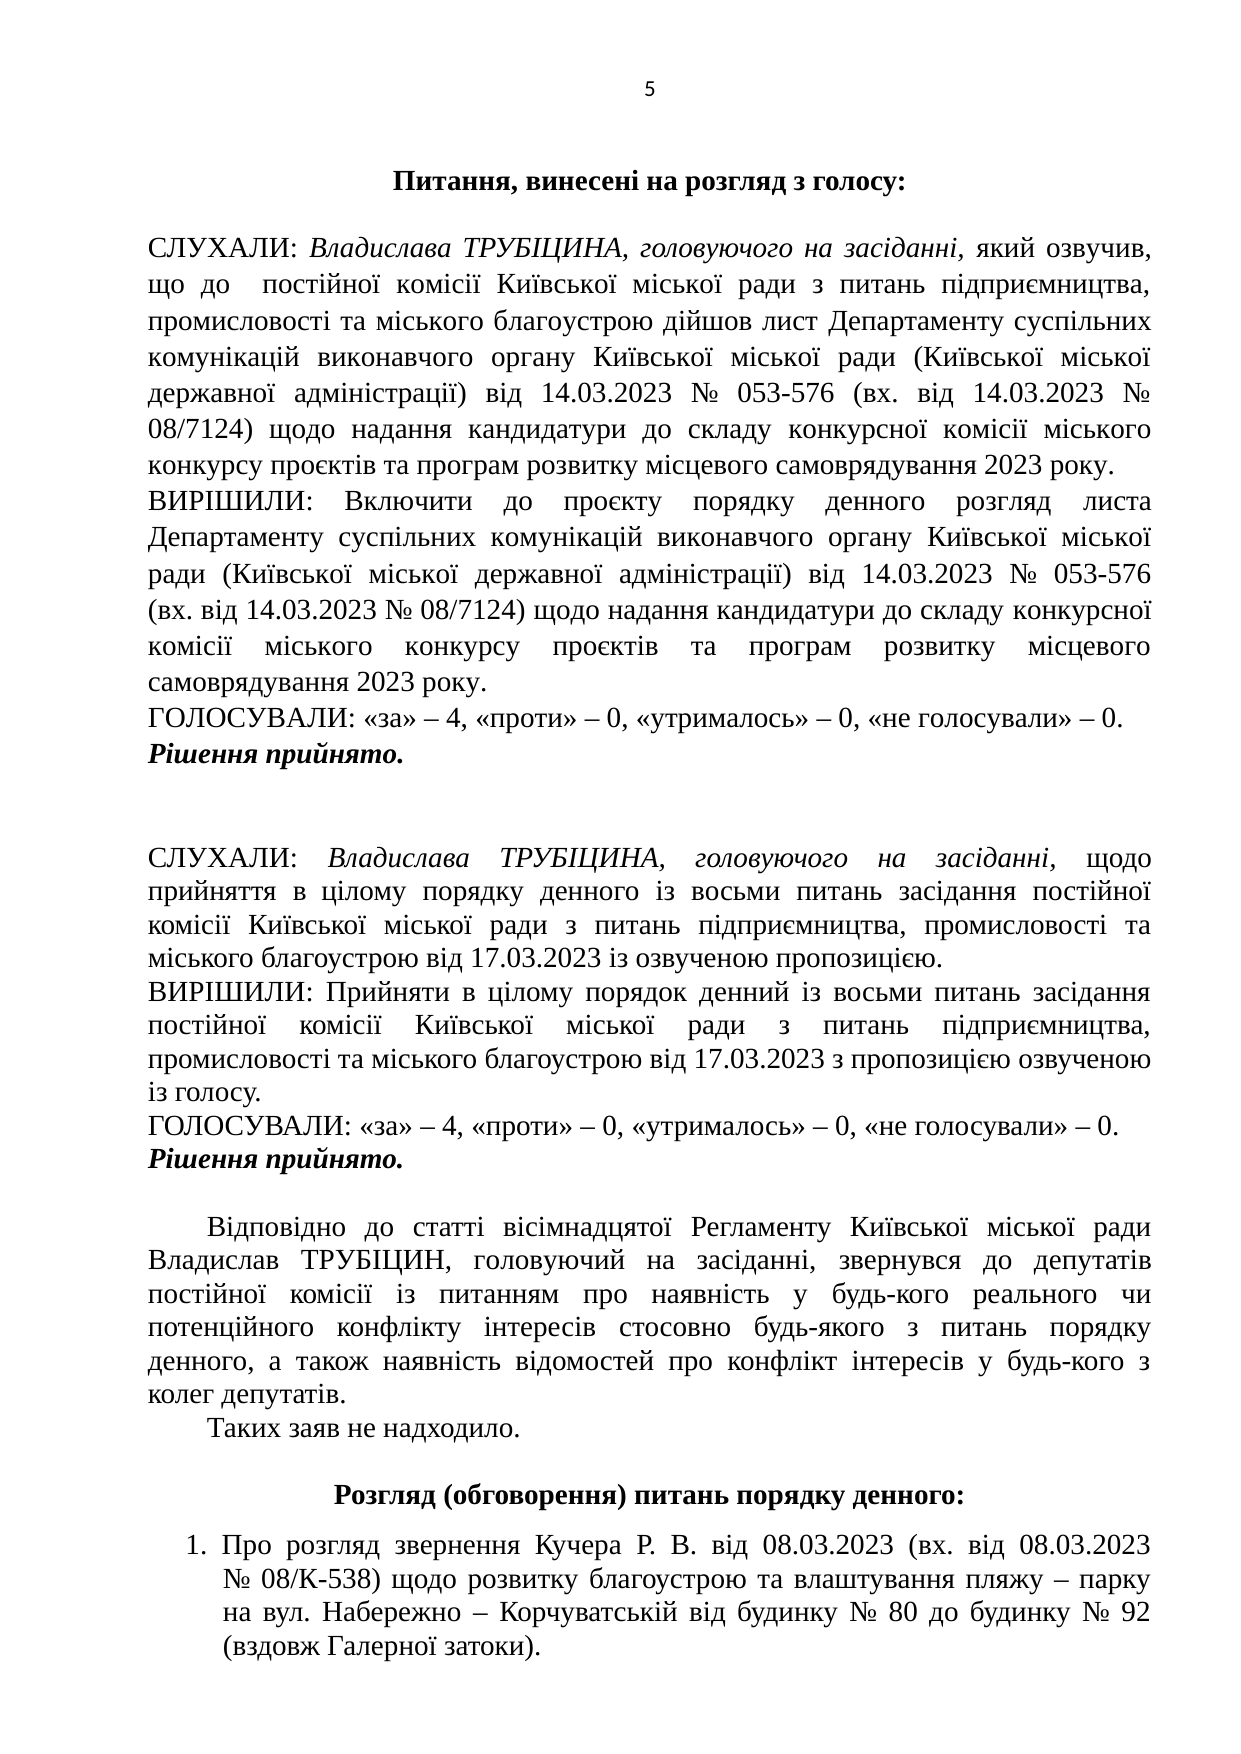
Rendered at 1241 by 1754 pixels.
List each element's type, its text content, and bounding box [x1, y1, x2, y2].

list Про розгляд звернення Кучера Р. В. від 08.03.2023 (вх. від 08.03.2023 № 08/К-538) щодо розвитку благоустрою та влаштування пляжу – парку на вул. Набережно – Корчуватській від будинку № 80 до будинку № 92 (вздовж Галерної затоки). [185, 1527, 1152, 1661]
text СЛУХАЛИ: Владислава ТРУБІЦИНА, головуючого на засіданні, щодо прийняття в цілому порядку денного із восьми питань засідання постійної комісії Київської міської ради з питань підприємництва, промисловості та міського благоустрою від 17.03.2023 із озвученою пропозицією. [148, 840, 1152, 974]
text СЛУХАЛИ: Владислава ТРУБІЦИНА, головуючого на засіданні, який озвучив, що до постійної комісії Київської міської ради з питань підприємництва, промисловості та міського благоустрою дійшов лист Департаменту суспільних комунікацій виконавчого органу Київської міської ради (Київської міської державної адміністрації) від 14.03.2023 № 053-576 (вх. від 14.03.2023 № 08/7124) щодо надання кандидатури до складу конкурсної комісії міського конкурсу проєктів та програм розвитку місцевого самоврядування 2023 року. [148, 230, 1152, 481]
text Таких заяв не надходило. [148, 1410, 1152, 1443]
text Рішення прийнято. [148, 736, 1152, 770]
text Відповідно до статті вісімнадцятої Регламенту Київської міської ради Владислав ТРУБІЦИН, головуючий на засіданні, звернувся до депутатів постійної комісії із питанням про наявність у будь-кого реального чи потенційного конфлікту інтересів стосовно будь-якого з питань порядку денного, а також наявність відомостей про конфлікт інтересів у будь-кого з колег депутатів. [148, 1209, 1152, 1410]
text ВИРІШИЛИ: Включити до проєкту порядку денного розгляд листа Департаменту суспільних комунікацій виконавчого органу Київської міської ради (Київської міської державної адміністрації) від 14.03.2023 № 053-576 (вх. від 14.03.2023 № 08/7124) щодо надання кандидатури до складу конкурсної комісії міського конкурсу проєктів та програм розвитку місцевого самоврядування 2023 року. [148, 483, 1152, 698]
text Питання, винесені на розгляд з голосу: [148, 163, 1152, 197]
text ГОЛОСУВАЛИ: «за» – 4, «проти» – 0, «утрималось» – 0, «не голосували» – 0. [148, 700, 1152, 734]
text ВИРІШИЛИ: Прийняти в цілому порядок денний із восьми питань засідання постійної комісії Київської міської ради з питань підприємництва, промисловості та міського благоустрою від 17.03.2023 з пропозицією озвученою із голосу. [148, 974, 1152, 1108]
text ГОЛОСУВАЛИ: «за» – 4, «проти» – 0, «утрималось» – 0, «не голосували» – 0. [148, 1108, 1152, 1142]
text Рішення прийнято. [148, 1142, 1152, 1175]
text Розгляд (обговорення) питань порядку денного: [148, 1477, 1152, 1511]
